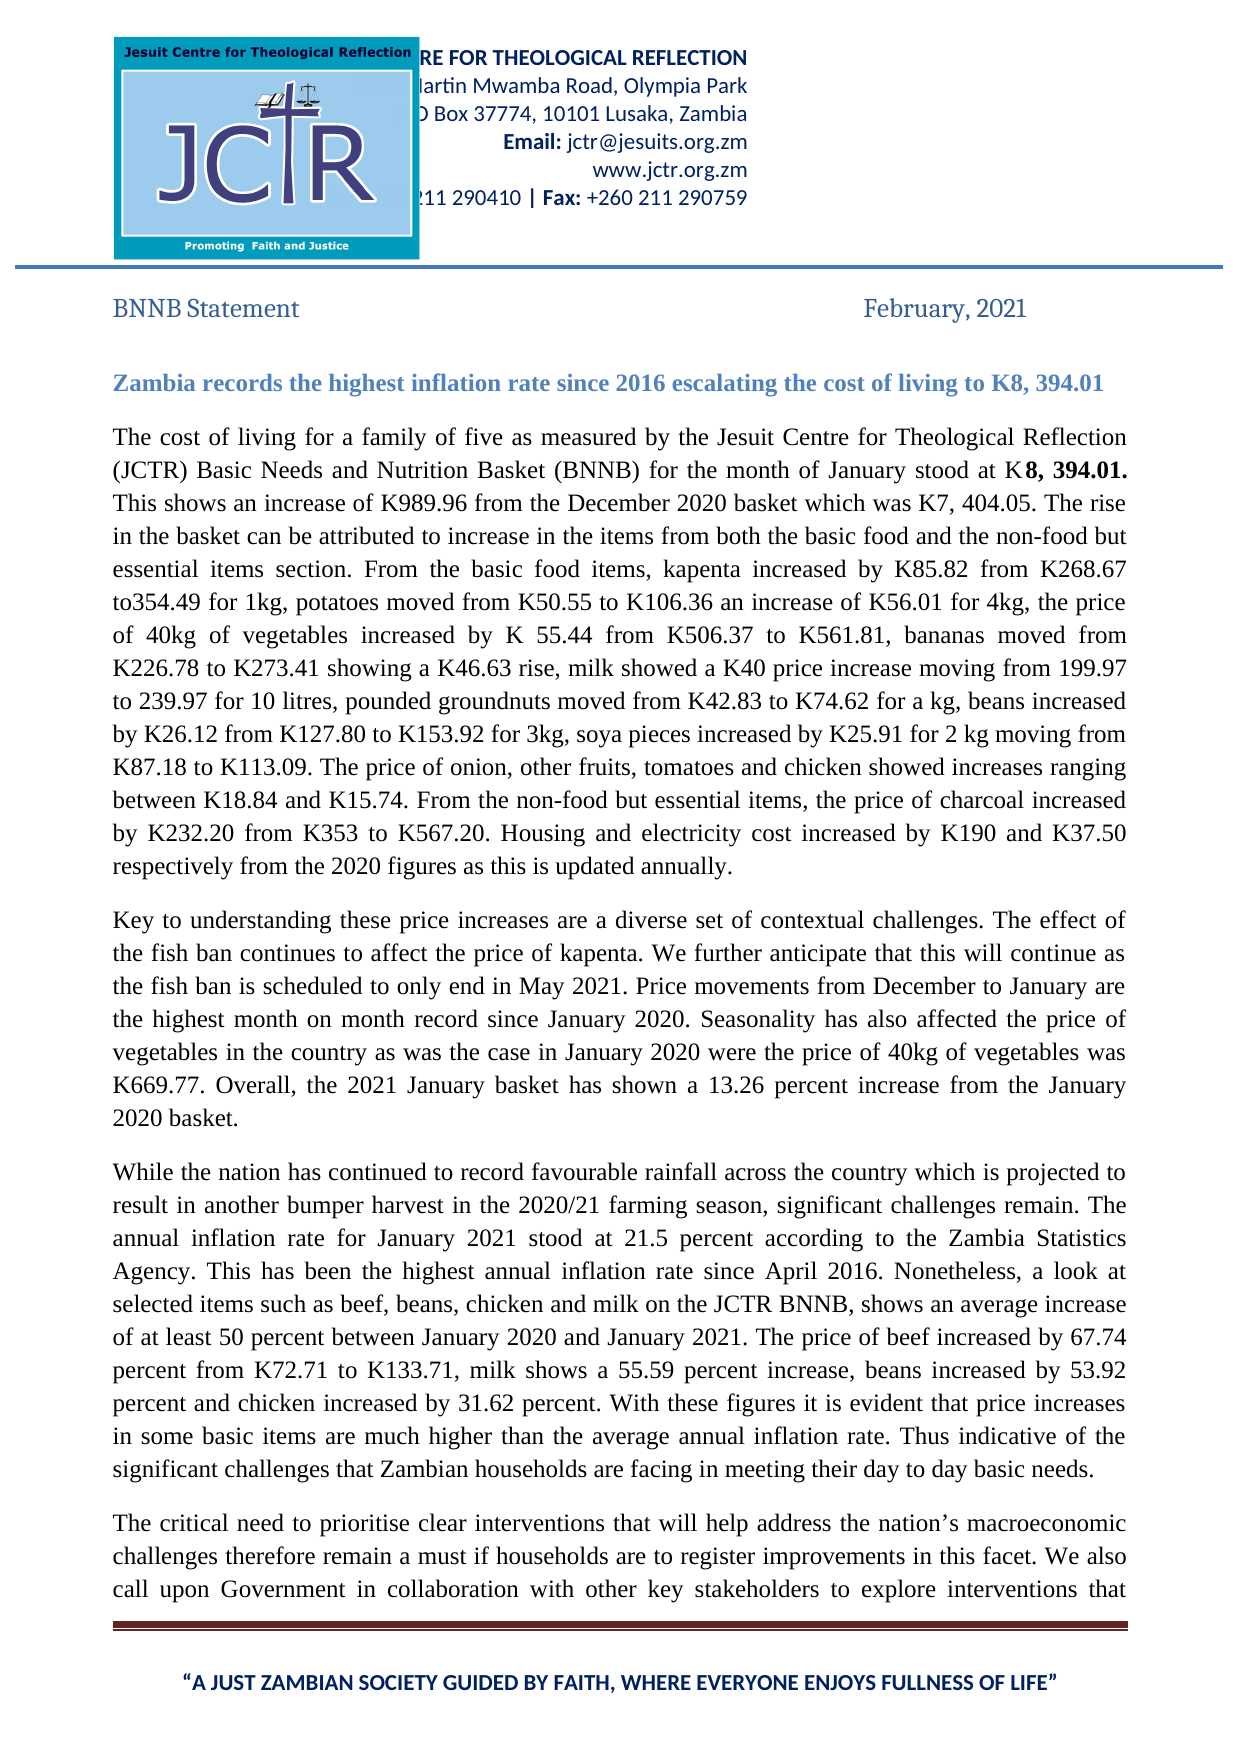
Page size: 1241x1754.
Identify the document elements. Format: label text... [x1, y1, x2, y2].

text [112, 1508, 1128, 1603]
text Zambia records the highest inflation rate since 2016 escalating the cost of living to K8, 394.01 [112, 368, 1128, 397]
text The cost of living for a family of five as measured by the Jesuit Centre for Theological Reflection (JCTR) Basic Needs and Nutrition Basket (BNNB) for the month of January stood at K8, 394.01. This shows an increase of K989.96 from the December 2020 basket which was K7, 404.05. The rise in the basket can be attributed to increase in the items from both the basic food and the non-food but essential items section. From the basic food items, kapenta increased by K85.82 from K268.67 to354.49 for 1kg, potatoes moved from K50.55 to K106.36 an increase of K56.01 for 4kg, the price of 40kg of vegetables increased by K 55.44 from K506.37 to K561.81, bananas moved from K226.78 to K273.41 showing a K46.63 rise, milk showed a K40 price increase moving from 199.97 to 239.97 for 10 litres, pounded groundnuts moved from K42.83 to K74.62 for a kg, beans increased by K26.12 from K127.80 to K153.92 for 3kg, soya pieces increased by K25.91 for 2 kg moving from K87.18 to K113.09. The price of onion, other fruits, tomatoes and chicken showed increases ranging between K18.84 and K15.74. From the non-food but essential items, the price of charcoal increased by K232.20 from K353 to K567.20. Housing and electricity cost increased by K190 and K37.50 respectively from the 2020 figures as this is updated annually. [112, 422, 1128, 880]
text While the nation has continued to record favourable rainfall across the country which is projected to result in another bumper harvest in the 2020/21 farming season, significant challenges remain. The annual inflation rate for January 2021 stood at 21.5 percent according to the Zambia Statistics Agency. This has been the highest annual inflation rate since April 2016. Nonetheless, a look at selected items such as beef, beans, chicken and milk on the JCTR BNNB, shows an average increase of at least 50 percent between January 2020 and January 2021. The price of beef increased by 67.74 percent from K72.71 to K133.71, milk shows a 55.59 percent increase, beans increased by 53.92 percent and chicken increased by 31.62 percent. With these figures it is evident that price increases in some basic items are much higher than the average annual inflation rate. Thus indicative of the significant challenges that Zambian households are facing in meeting their day to day basic needs. [112, 1157, 1128, 1483]
text Key to understanding these price increases are a diverse set of contextual challenges. The effect of the fish ban continues to affect the price of kapenta. We further anticipate that this will continue as the fish ban is scheduled to only end in May 2021. Price movements from December to January are the highest month on month record since January 2020. Seasonality has also affected the price of vegetables in the country as was the case in January 2020 were the price of 40kg of vegetables was K669.77. Overall, the 2021 January basket has shown a 13.26 percent increase from the January 2020 basket. [112, 905, 1128, 1132]
subtitle BNNB Statement February, 2021 [112, 293, 1128, 324]
picture [112, 35, 421, 261]
